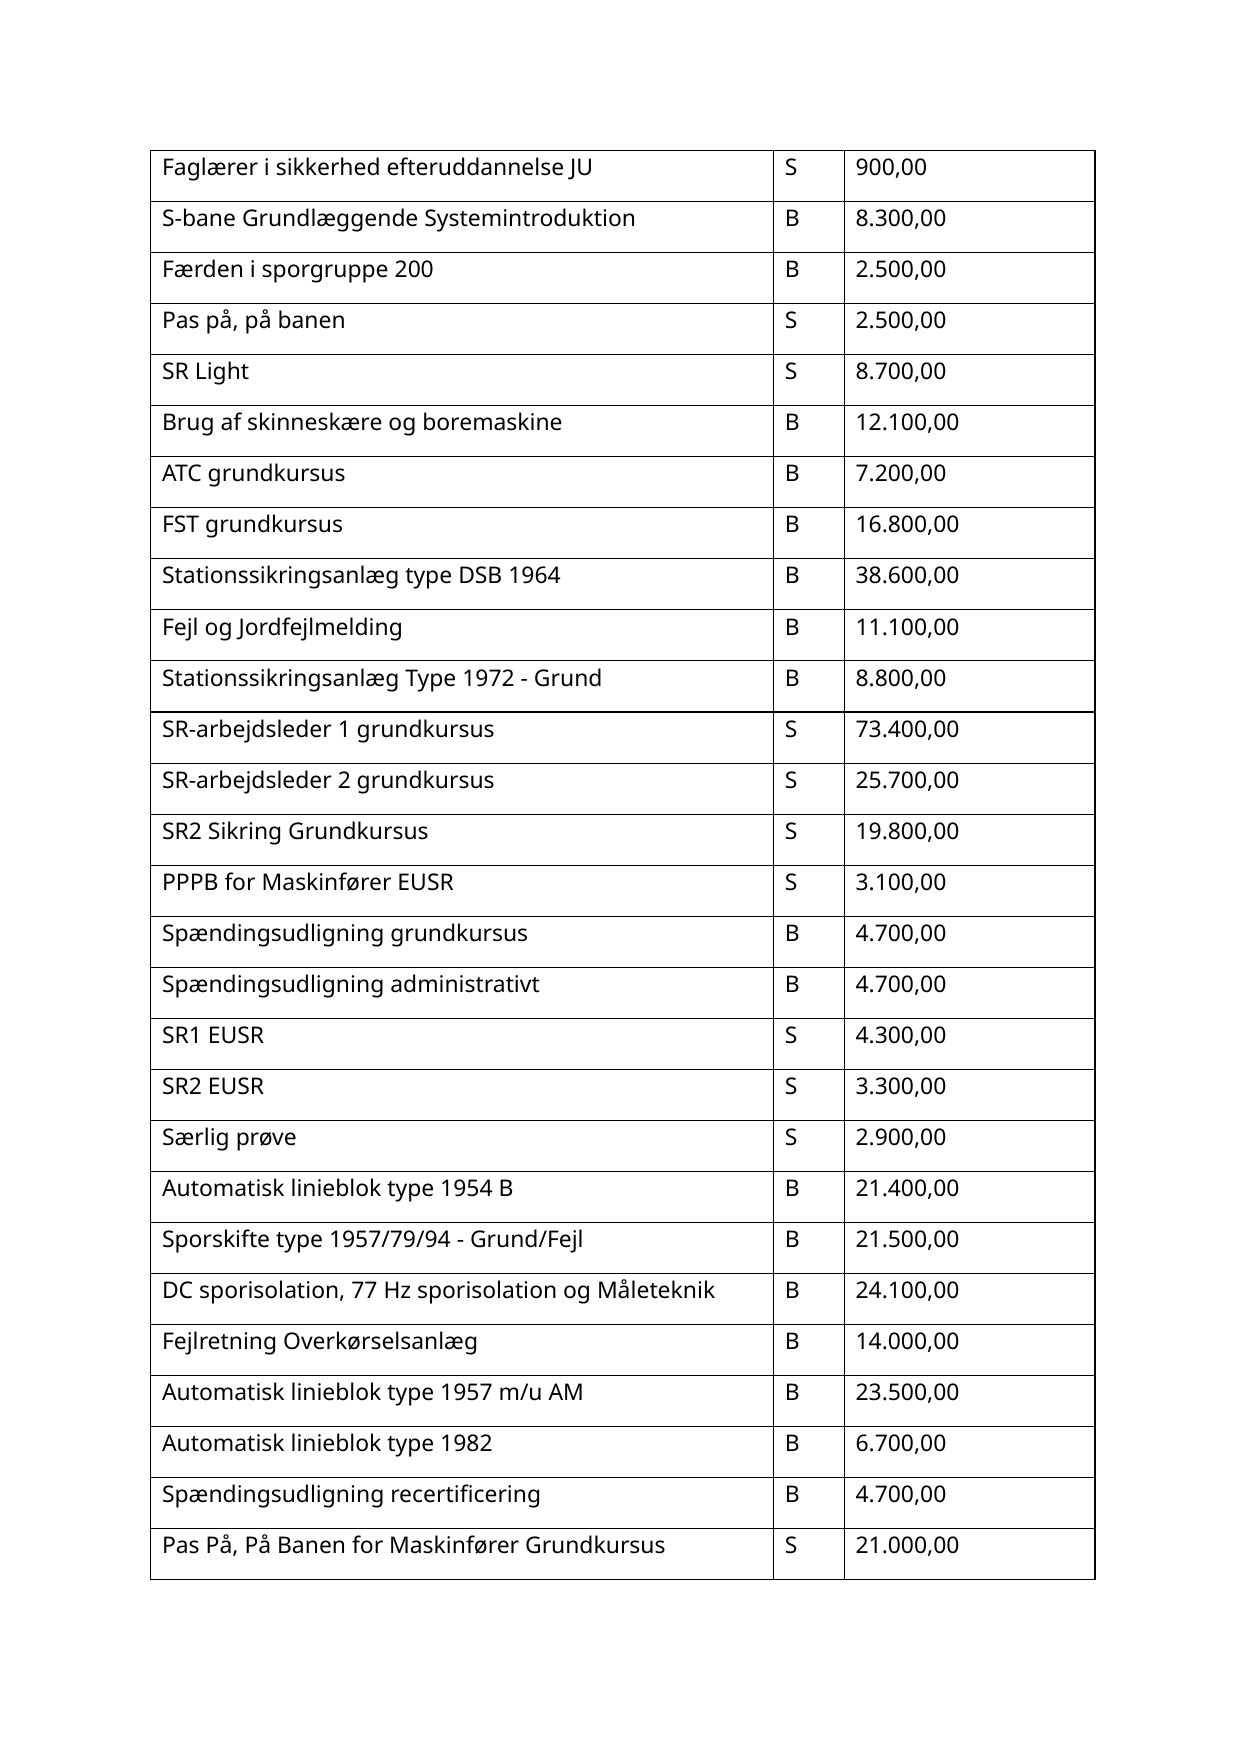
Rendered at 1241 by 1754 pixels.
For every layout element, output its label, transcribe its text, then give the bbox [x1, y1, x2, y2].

table_cell B [774, 406, 844, 456]
table_cell S [774, 1019, 844, 1069]
table_cell B [774, 457, 844, 507]
table_cell Faglærer i sikkerhed efteruddannelse JU [151, 151, 773, 201]
table_cell 8.700,00 [845, 355, 1094, 405]
table_cell B [774, 559, 844, 609]
table_cell 7.200,00 [845, 457, 1094, 507]
table_cell S [774, 866, 844, 916]
table_cell S [774, 304, 844, 354]
table_cell B [774, 1478, 844, 1528]
table_cell S-bane Grundlæggende Systemintroduktion [151, 202, 773, 252]
table_cell Sporskifte type 1957/79/94 - Grund/Fejl [151, 1223, 773, 1273]
table_cell S [774, 815, 844, 864]
table_cell Fejlretning Overkørselsanlæg [151, 1325, 773, 1375]
table_cell Automatisk linieblok type 1957 m/u AM [151, 1376, 773, 1426]
table_cell ATC grundkursus [151, 457, 773, 507]
table_cell S [774, 355, 844, 405]
table_cell Spændingsudligning grundkursus [151, 917, 773, 967]
table_cell 8.800,00 [845, 661, 1094, 711]
table_cell SR-arbejdsleder 2 grundkursus [151, 764, 773, 813]
table_cell B [774, 1325, 844, 1375]
table_cell 21.500,00 [845, 1223, 1094, 1273]
table_cell 12.100,00 [845, 406, 1094, 456]
table_cell Automatisk linieblok type 1954 B [151, 1172, 773, 1222]
table_cell Brug af skinneskære og boremaskine [151, 406, 773, 456]
table_cell B [774, 508, 844, 558]
table_cell B [774, 917, 844, 967]
table_cell S [774, 1529, 844, 1579]
table_cell 21.000,00 [845, 1529, 1094, 1579]
table_cell 3.100,00 [845, 866, 1094, 916]
table_cell B [774, 253, 844, 303]
table_cell 2.500,00 [845, 253, 1094, 303]
table_cell 900,00 [845, 151, 1094, 201]
table_cell S [774, 1070, 844, 1120]
table_cell Spændingsudligning recertificering [151, 1478, 773, 1528]
table_cell 73.400,00 [845, 713, 1094, 762]
table_cell 24.100,00 [845, 1274, 1094, 1324]
table_cell 19.800,00 [845, 815, 1094, 864]
table_cell 38.600,00 [845, 559, 1094, 609]
table_cell B [774, 1223, 844, 1273]
table_cell 23.500,00 [845, 1376, 1094, 1426]
table_cell 21.400,00 [845, 1172, 1094, 1222]
table_cell B [774, 1274, 844, 1324]
table_cell SR-arbejdsleder 1 grundkursus [151, 713, 773, 762]
table_cell 14.000,00 [845, 1325, 1094, 1375]
table_cell Særlig prøve [151, 1121, 773, 1171]
table_cell B [774, 968, 844, 1018]
table_cell B [774, 1376, 844, 1426]
table_cell Spændingsudligning administrativt [151, 968, 773, 1018]
table_cell 6.700,00 [845, 1427, 1094, 1477]
table_cell S [774, 1121, 844, 1171]
table_cell 4.300,00 [845, 1019, 1094, 1069]
table_cell SR2 Sikring Grundkursus [151, 815, 773, 864]
table_cell SR Light [151, 355, 773, 405]
table_cell Stationssikringsanlæg type DSB 1964 [151, 559, 773, 609]
table_cell 3.300,00 [845, 1070, 1094, 1120]
table_cell S [774, 713, 844, 762]
table_cell Pas På, På Banen for Maskinfører Grundkursus [151, 1529, 773, 1579]
table_cell S [774, 151, 844, 201]
table_cell DC sporisolation, 77 Hz sporisolation og Måleteknik [151, 1274, 773, 1324]
table_cell S [774, 764, 844, 813]
table_cell PPPB for Maskinfører EUSR [151, 866, 773, 916]
table_cell 11.100,00 [845, 610, 1094, 660]
table_cell 25.700,00 [845, 764, 1094, 813]
table_cell B [774, 661, 844, 711]
table_cell SR1 EUSR [151, 1019, 773, 1069]
table_cell 16.800,00 [845, 508, 1094, 558]
table_cell 2.900,00 [845, 1121, 1094, 1171]
table_cell Fejl og Jordfejlmelding [151, 610, 773, 660]
table_cell B [774, 1427, 844, 1477]
table_cell Færden i sporgruppe 200 [151, 253, 773, 303]
table_cell Stationssikringsanlæg Type 1972 - Grund [151, 661, 773, 711]
table_cell B [774, 202, 844, 252]
table_cell FST grundkursus [151, 508, 773, 558]
table_cell B [774, 610, 844, 660]
table_cell B [774, 1172, 844, 1222]
table_cell SR2 EUSR [151, 1070, 773, 1120]
table_cell 2.500,00 [845, 304, 1094, 354]
table_cell 4.700,00 [845, 968, 1094, 1018]
table_cell 4.700,00 [845, 1478, 1094, 1528]
table_cell 4.700,00 [845, 917, 1094, 967]
table_cell Pas på, på banen [151, 304, 773, 354]
table_cell Automatisk linieblok type 1982 [151, 1427, 773, 1477]
table_cell 8.300,00 [845, 202, 1094, 252]
